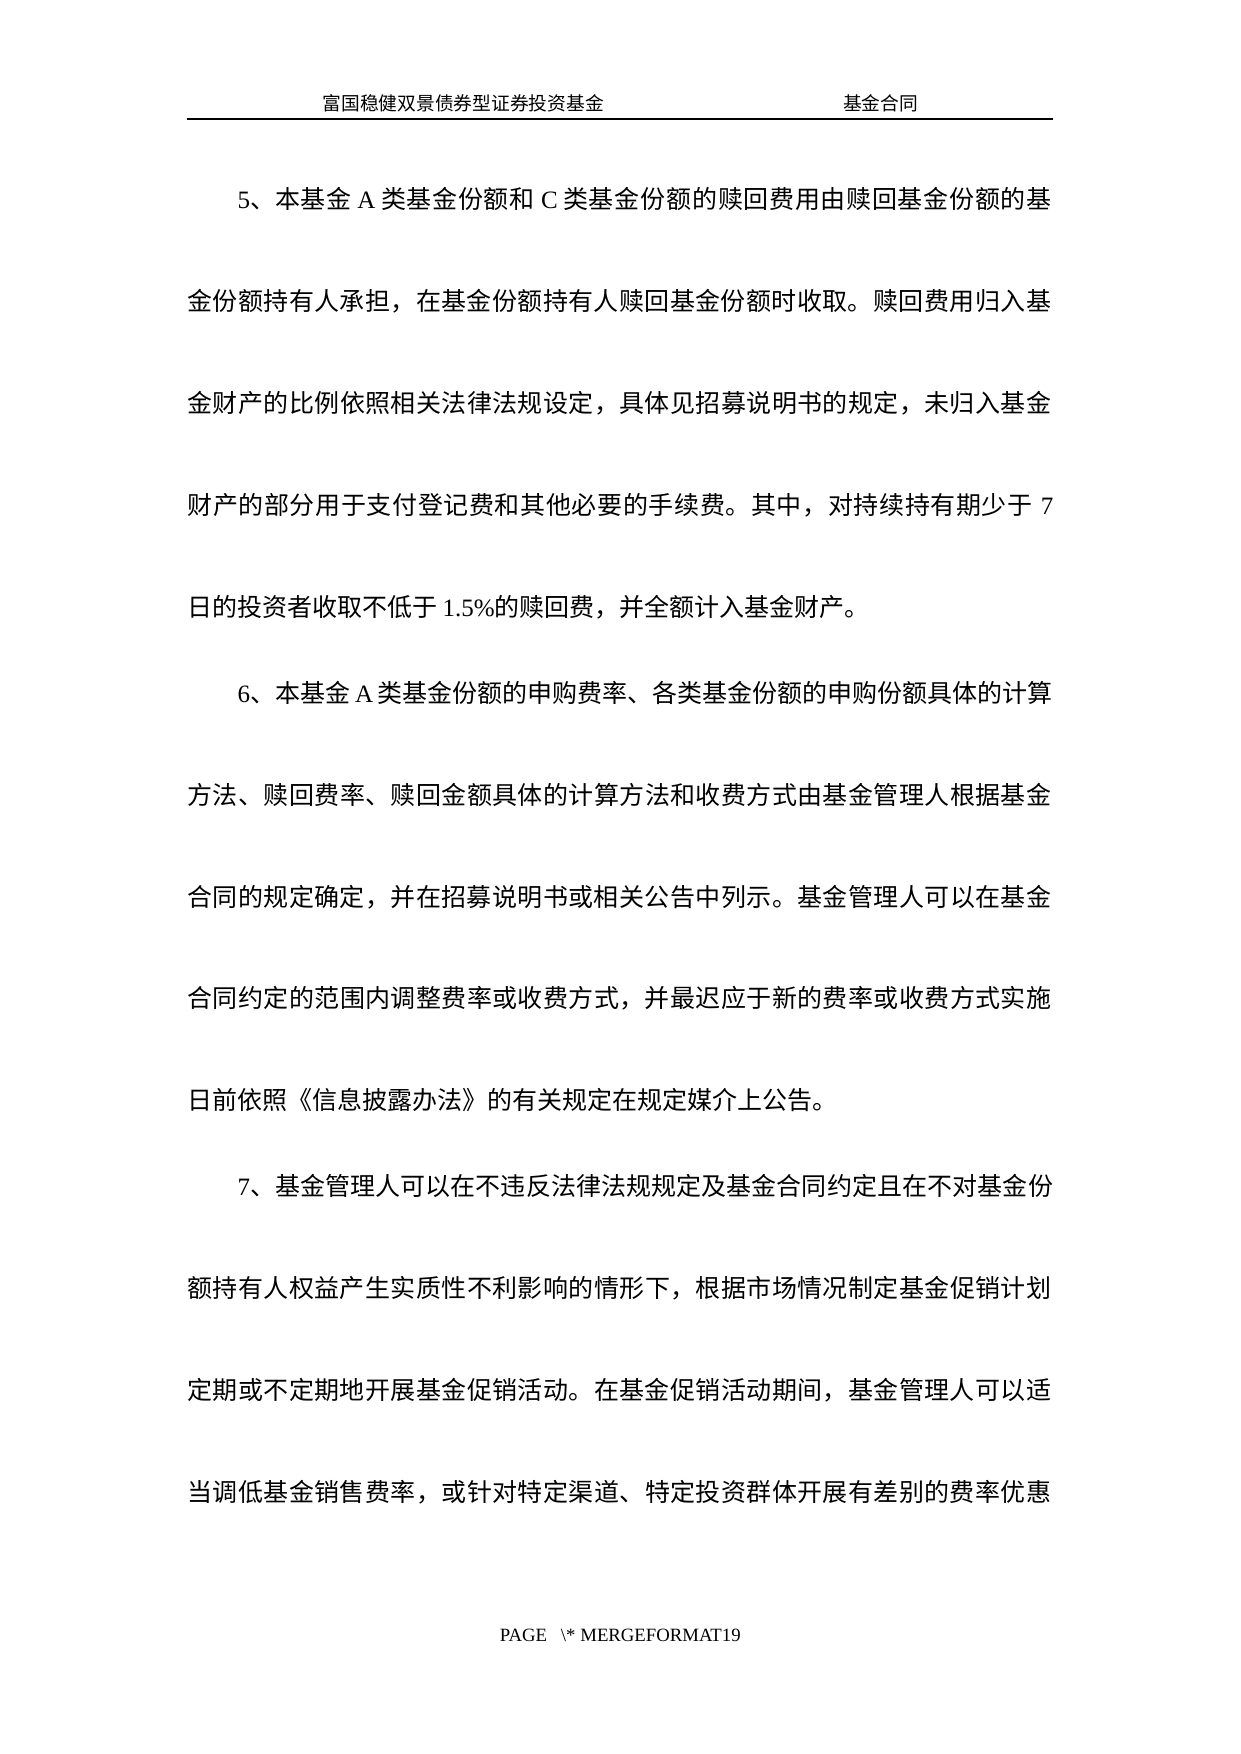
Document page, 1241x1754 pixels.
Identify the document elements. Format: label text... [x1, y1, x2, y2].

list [187, 1151, 1053, 1524]
list 本基金A类基金份额的申购费率、各类基金份额的申购份额具体的计算方法、赎回费率、赎回金额具体的计算方法和收费方式由基金管理人根据基金合同的规定确定，并在招募说明书或相关公告中列示。基金管理人可以在基金合同约定的范围内调整费率或收费方式，并最迟应于新的费率或收费方式实施日前依照《信息披露办法》的有关规定在规定媒介上公告。 [187, 657, 1053, 1133]
list 本基金A类基金份额和C类基金份额的赎回费用由赎回基金份额的基金份额持有人承担，在基金份额持有人赎回基金份额时收取。赎回费用归入基金财产的比例依照相关法律法规设定，具体见招募说明书的规定，未归入基金财产的部分用于支付登记费和其他必要的手续费。其中，对持续持有期少于7日的投资者收取不低于1.5%的赎回费，并全额计入基金财产。 [187, 164, 1053, 639]
